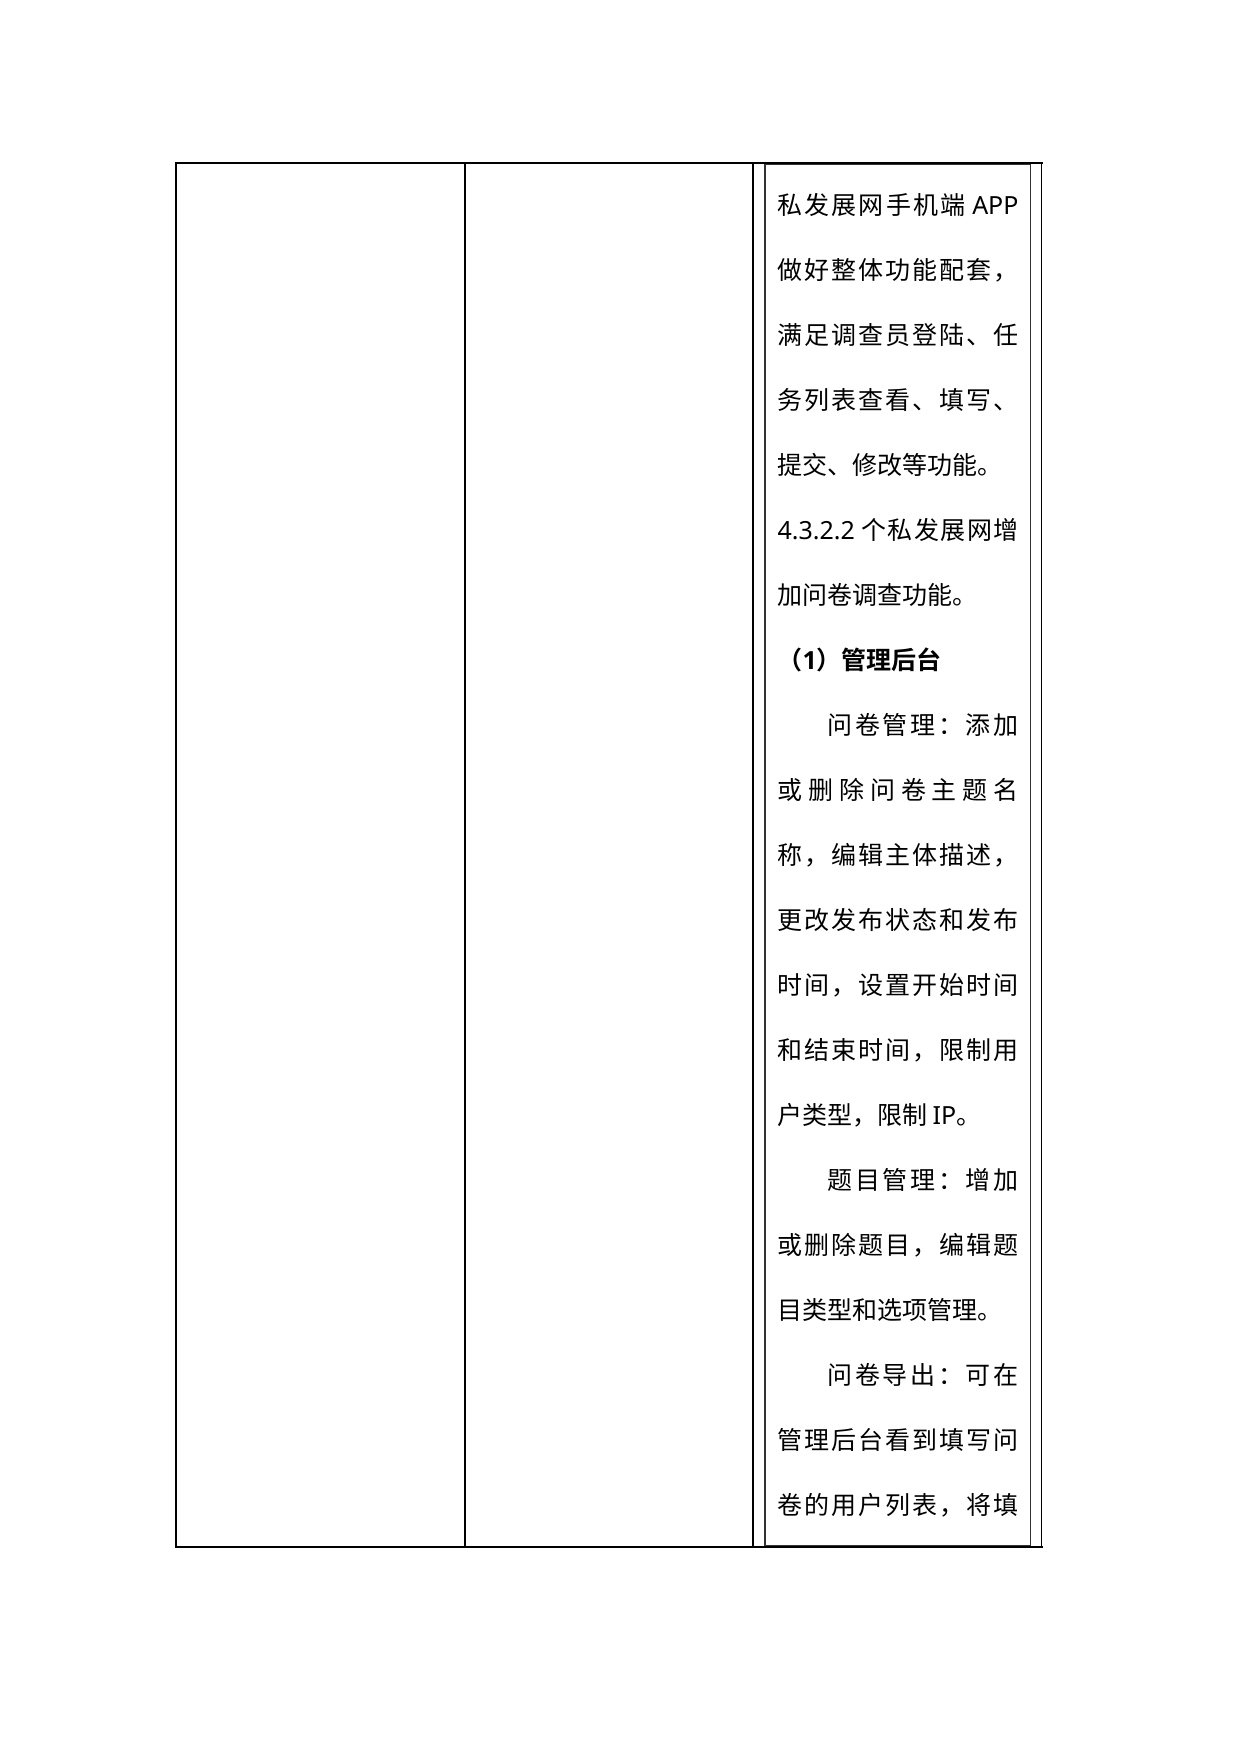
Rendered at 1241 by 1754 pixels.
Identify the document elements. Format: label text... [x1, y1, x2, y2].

table_cell [766, 165, 1030, 1545]
table_cell [1031, 164, 1041, 1546]
table_cell 1 [466, 164, 752, 1546]
table_cell [177, 164, 464, 1546]
table_cell [754, 164, 764, 1546]
